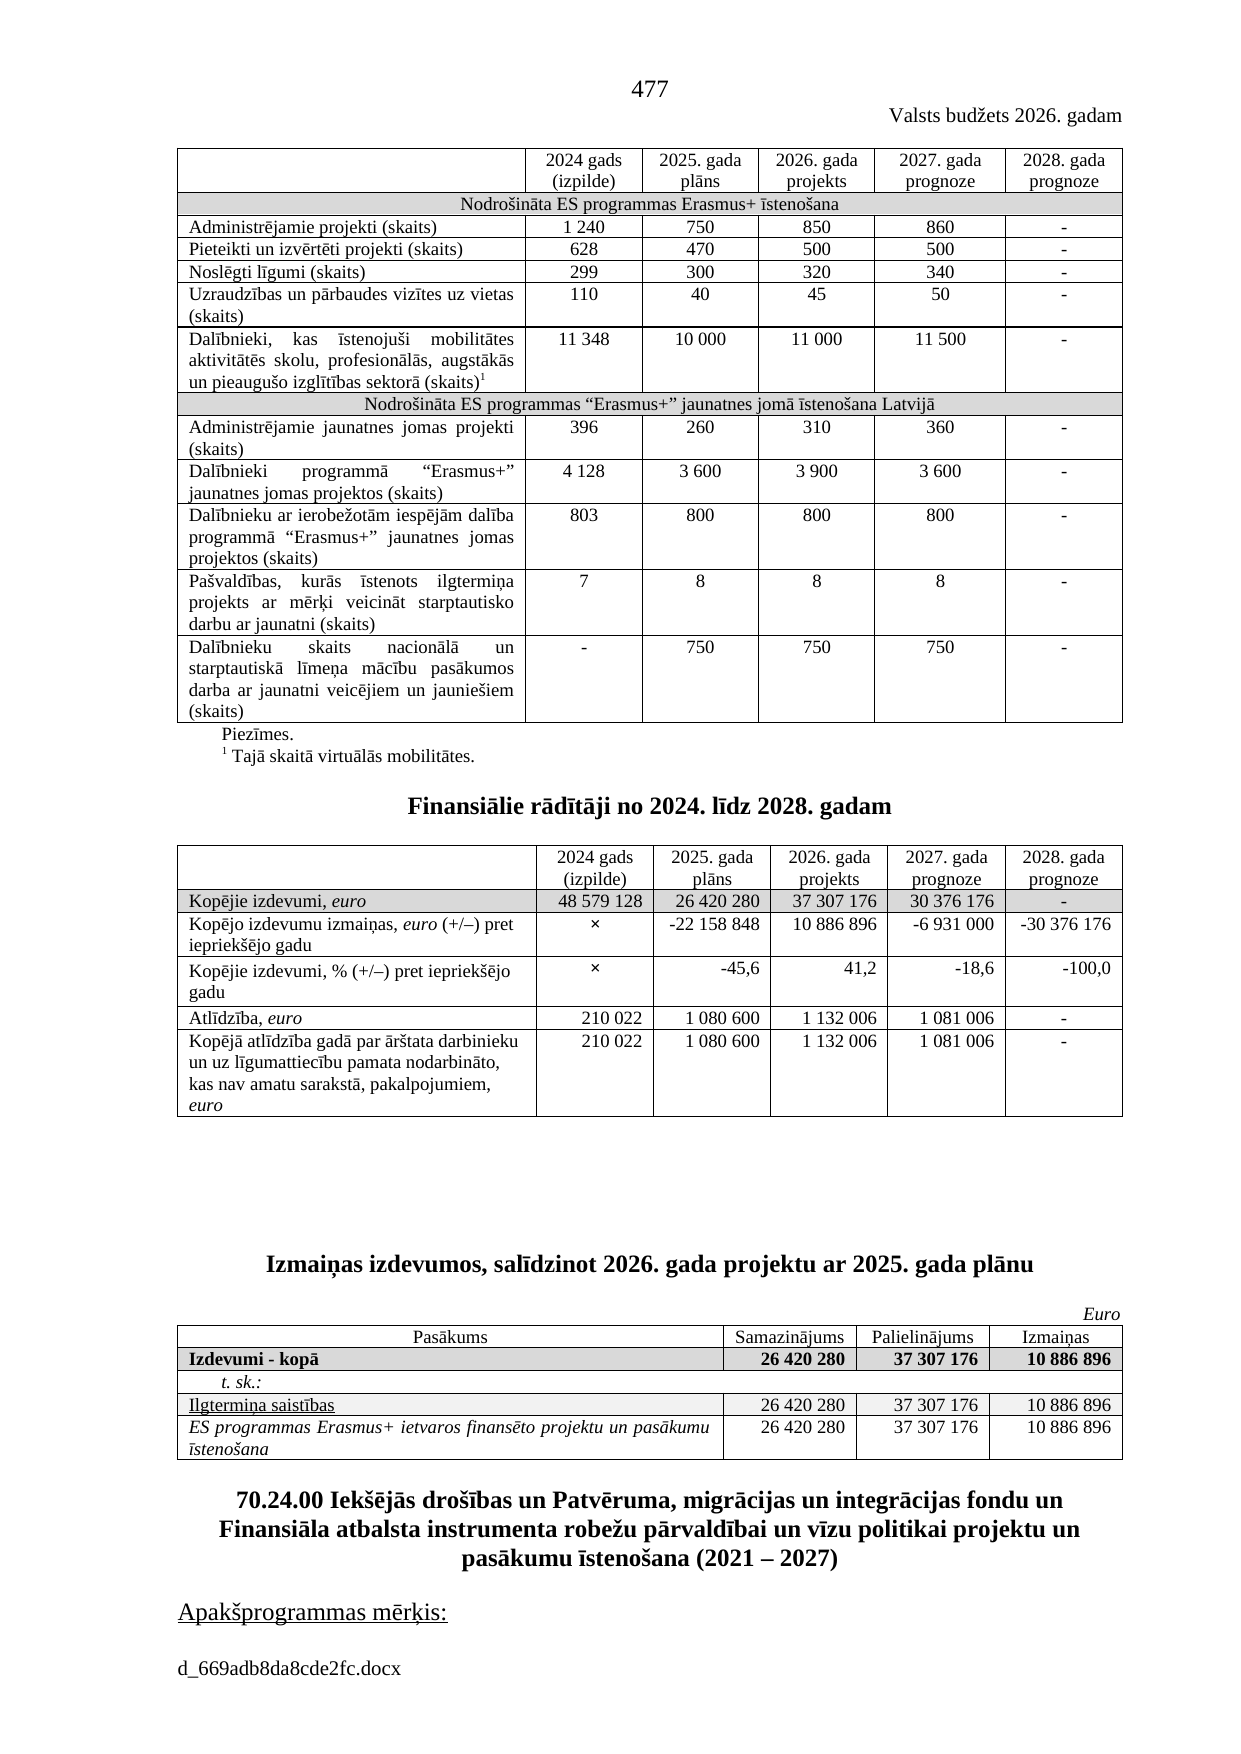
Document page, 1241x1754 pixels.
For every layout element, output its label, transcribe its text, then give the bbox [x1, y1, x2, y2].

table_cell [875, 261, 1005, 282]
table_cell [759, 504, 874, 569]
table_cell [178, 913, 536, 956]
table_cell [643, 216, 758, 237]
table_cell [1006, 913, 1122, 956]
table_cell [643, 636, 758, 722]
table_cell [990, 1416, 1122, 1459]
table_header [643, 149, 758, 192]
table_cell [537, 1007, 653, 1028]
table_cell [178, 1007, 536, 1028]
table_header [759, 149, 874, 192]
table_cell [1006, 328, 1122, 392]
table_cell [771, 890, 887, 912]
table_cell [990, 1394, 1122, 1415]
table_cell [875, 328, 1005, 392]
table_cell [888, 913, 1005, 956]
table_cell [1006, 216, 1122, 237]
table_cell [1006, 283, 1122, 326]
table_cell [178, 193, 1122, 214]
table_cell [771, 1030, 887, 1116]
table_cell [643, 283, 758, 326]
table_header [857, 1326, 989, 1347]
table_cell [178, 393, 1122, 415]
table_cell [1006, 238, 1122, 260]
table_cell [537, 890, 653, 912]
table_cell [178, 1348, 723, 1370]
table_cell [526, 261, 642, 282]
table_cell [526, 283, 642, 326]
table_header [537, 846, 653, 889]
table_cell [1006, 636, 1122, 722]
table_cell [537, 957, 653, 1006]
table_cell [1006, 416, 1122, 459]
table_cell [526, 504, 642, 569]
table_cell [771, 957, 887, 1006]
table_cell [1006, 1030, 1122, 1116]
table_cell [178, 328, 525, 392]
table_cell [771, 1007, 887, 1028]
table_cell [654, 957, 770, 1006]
text Finansiālie rādītāji no 2024. līdz 2028. gadam [177, 791, 1122, 820]
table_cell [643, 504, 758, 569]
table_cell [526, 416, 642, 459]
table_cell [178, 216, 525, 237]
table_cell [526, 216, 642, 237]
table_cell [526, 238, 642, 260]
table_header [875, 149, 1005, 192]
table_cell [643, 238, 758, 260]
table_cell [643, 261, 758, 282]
text Euro [1002, 1303, 1122, 1325]
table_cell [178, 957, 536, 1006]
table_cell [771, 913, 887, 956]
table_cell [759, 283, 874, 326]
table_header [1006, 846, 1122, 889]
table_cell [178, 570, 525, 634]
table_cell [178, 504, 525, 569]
text Izmaiņas izdevumos, salīdzinot 2026. gada projektu ar 2025. gada plānu [177, 1249, 1122, 1278]
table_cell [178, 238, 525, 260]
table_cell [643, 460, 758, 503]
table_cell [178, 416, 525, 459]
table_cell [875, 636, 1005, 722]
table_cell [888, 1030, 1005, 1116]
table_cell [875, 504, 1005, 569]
text Apakšprogrammas mērķis: [177, 1597, 1122, 1625]
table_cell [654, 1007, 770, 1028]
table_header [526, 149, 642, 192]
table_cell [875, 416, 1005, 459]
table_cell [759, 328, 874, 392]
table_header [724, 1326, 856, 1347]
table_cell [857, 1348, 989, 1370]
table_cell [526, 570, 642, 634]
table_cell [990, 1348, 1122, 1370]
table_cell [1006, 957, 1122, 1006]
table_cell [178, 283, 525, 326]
text Piezīmes. [177, 723, 1122, 744]
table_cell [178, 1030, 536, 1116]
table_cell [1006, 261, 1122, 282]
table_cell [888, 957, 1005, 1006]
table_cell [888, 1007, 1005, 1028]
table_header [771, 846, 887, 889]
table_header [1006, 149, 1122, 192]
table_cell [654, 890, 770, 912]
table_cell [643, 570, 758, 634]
text 70.24.00 Iekšējās drošības un Patvēruma, migrācijas un integrācijas fondu un Finansiāla atbalsta instrumenta robežu pārvaldībai un vīzu politikai projektu un pasākumu īstenošana (2021 – 2027) [177, 1485, 1122, 1572]
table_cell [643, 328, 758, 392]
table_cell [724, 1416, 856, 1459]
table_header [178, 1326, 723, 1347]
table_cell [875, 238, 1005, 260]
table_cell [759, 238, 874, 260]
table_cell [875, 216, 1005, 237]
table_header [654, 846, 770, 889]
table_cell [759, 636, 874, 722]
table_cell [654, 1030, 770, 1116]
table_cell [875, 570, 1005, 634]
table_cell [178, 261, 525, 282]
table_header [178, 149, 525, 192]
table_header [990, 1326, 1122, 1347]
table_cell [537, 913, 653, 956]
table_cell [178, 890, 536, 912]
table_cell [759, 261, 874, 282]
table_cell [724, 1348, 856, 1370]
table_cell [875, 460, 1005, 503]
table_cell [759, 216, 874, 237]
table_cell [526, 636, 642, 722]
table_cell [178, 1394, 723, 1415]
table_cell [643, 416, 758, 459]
list 1 Tajā skaitā virtuālās mobilitātes. [222, 744, 1122, 766]
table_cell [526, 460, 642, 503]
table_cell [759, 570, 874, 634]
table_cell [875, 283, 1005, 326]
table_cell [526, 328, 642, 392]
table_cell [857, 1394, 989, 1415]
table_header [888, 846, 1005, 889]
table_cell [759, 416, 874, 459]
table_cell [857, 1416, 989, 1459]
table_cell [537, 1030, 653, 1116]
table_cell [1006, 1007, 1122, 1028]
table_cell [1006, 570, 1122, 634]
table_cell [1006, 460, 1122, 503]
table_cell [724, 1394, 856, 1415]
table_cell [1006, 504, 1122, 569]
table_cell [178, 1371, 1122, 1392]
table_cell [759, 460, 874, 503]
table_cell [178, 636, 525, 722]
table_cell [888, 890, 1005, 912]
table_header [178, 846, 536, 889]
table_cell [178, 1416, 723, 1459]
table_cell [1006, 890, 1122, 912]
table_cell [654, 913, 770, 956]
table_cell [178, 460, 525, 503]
